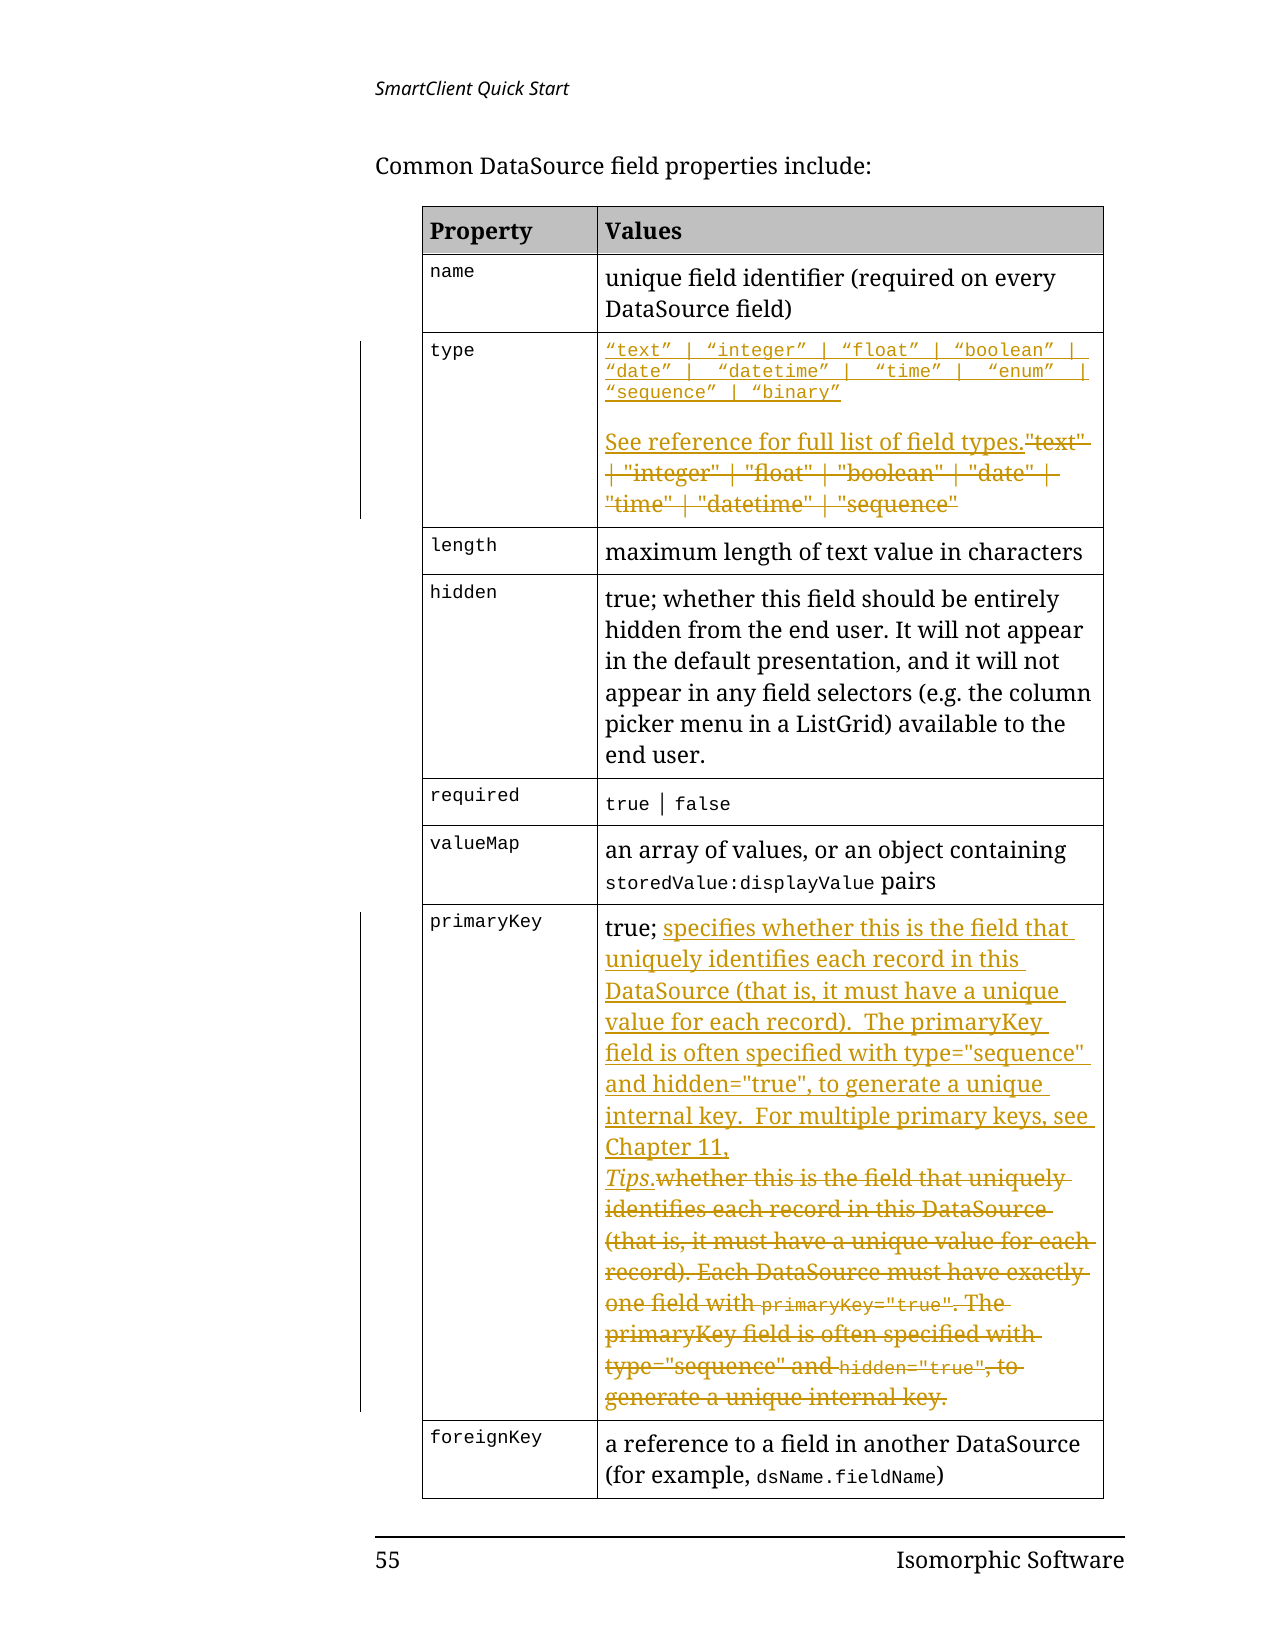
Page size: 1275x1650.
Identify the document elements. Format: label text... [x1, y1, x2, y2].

table_cell required [423, 779, 597, 825]
table_cell an array of values, or an object containing storedValue:displayValue pairs [598, 826, 1103, 903]
text Common DataSource field properties include: [375, 150, 1125, 181]
table_cell a reference to a field in another DataSource (for example, dsName.fieldName) [598, 1421, 1103, 1498]
table_header Property [423, 207, 597, 253]
table_cell true; whether this field should be entirely hidden from the end user. It will not appear in the default presentation, and it will not appear in any field selectors (e.g. the column picker menu in a ListGrid) available to the end user. [598, 575, 1103, 778]
table_cell valueMap [423, 826, 597, 903]
table_cell true | false [598, 779, 1103, 825]
table_header Values [598, 207, 1103, 253]
table_cell length [423, 528, 597, 574]
table_cell hidden [423, 575, 597, 778]
table_cell foreignKey [423, 1421, 597, 1498]
table_cell primaryKey [423, 905, 597, 1419]
table_cell name [423, 255, 597, 332]
table_cell type [423, 333, 597, 527]
table_cell unique field identifier (required on every DataSource field) [598, 255, 1103, 332]
table_cell maximum length of text value in characters [598, 528, 1103, 574]
table_cell true; [598, 905, 1103, 1419]
table_cell [598, 333, 1103, 527]
